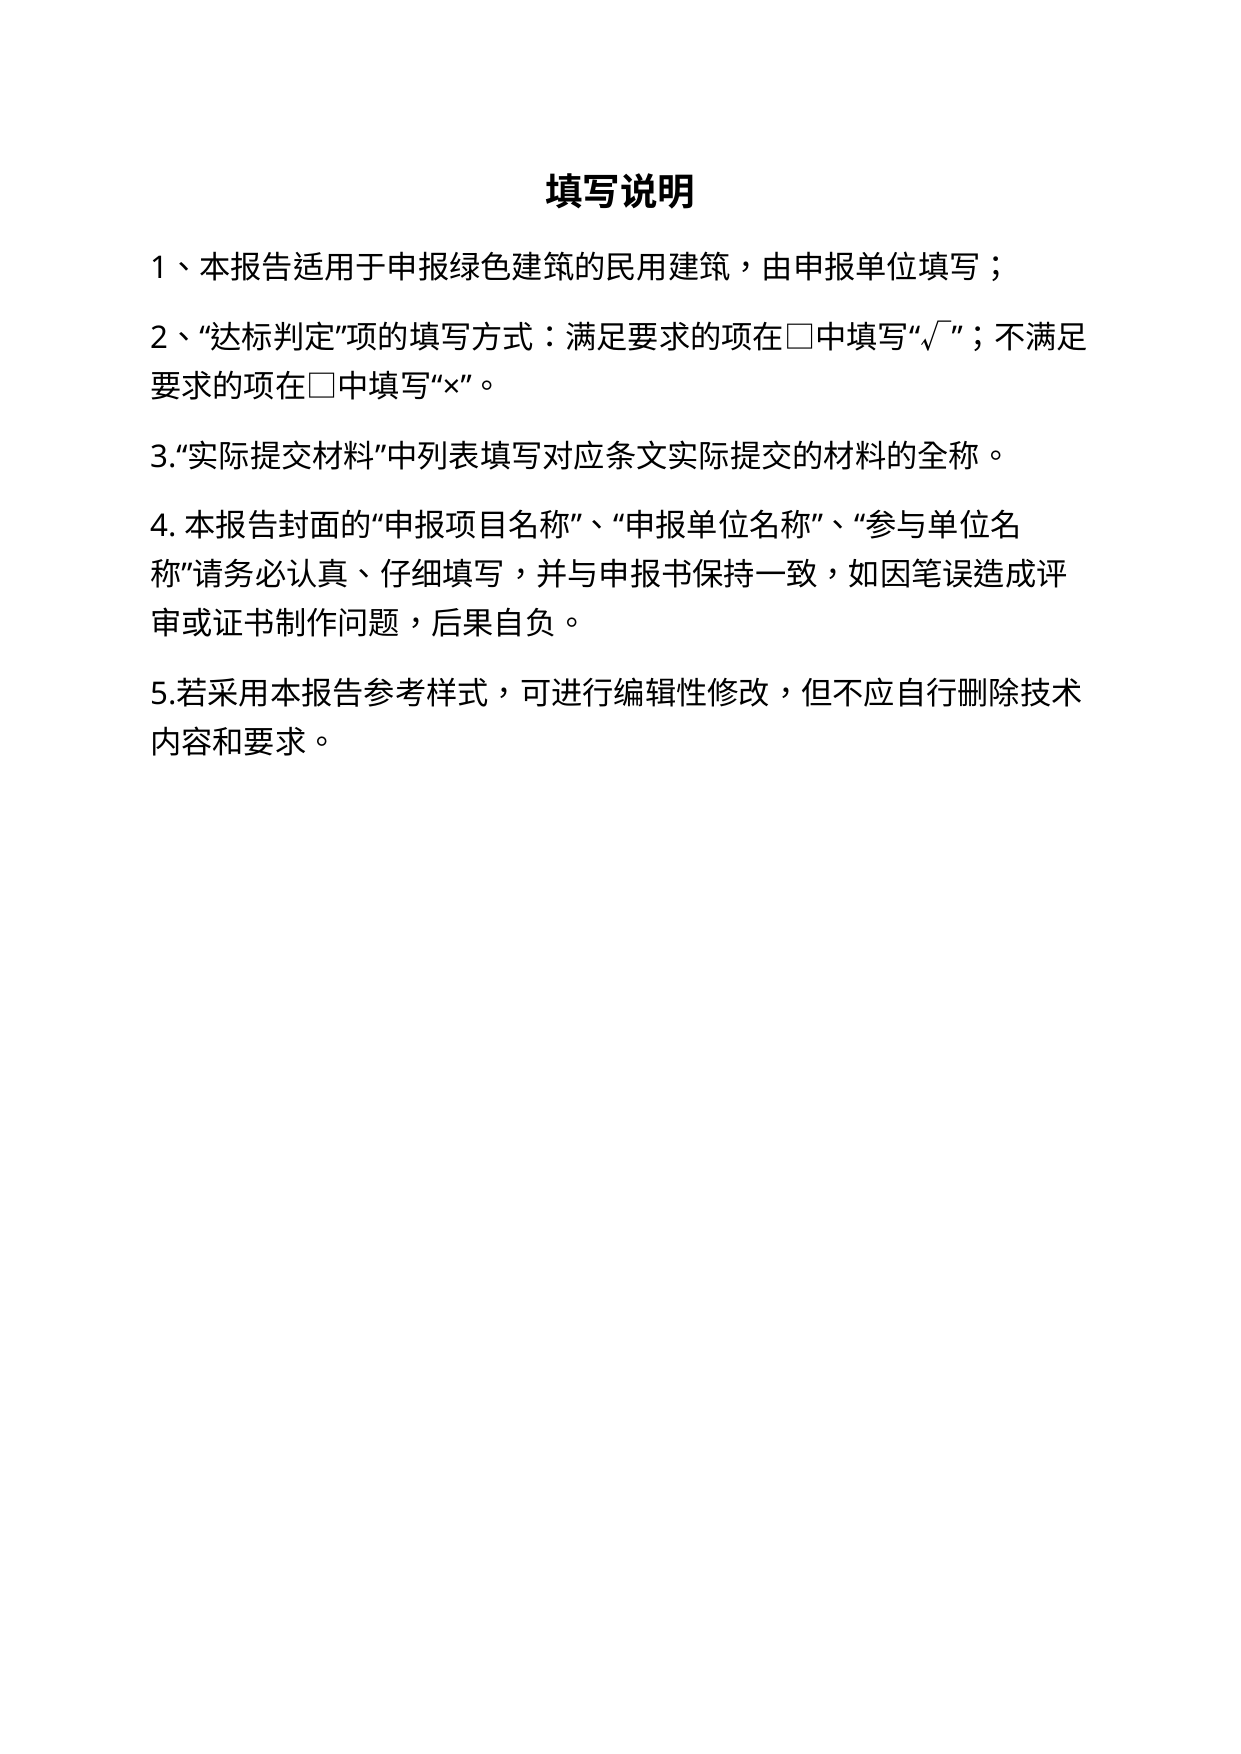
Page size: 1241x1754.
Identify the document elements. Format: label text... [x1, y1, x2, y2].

text 填写说明 [150, 166, 1090, 217]
text 2、“达标判定”项的填写方式：满足要求的项在□中填写“√”；不满足要求的项在□中填写“×”。 [150, 315, 1090, 406]
text 4. 本报告封面的“申报项目名称”、“申报单位名称”、“参与单位名称”请务必认真、仔细填写，并与申报书保持一致，如因笔误造成评审或证书制作问题，后果自负。 [150, 503, 1090, 644]
text 5.若采用本报告参考样式，可进行编辑性修改，但不应自行删除技术内容和要求。 [150, 671, 1090, 763]
text 3.“实际提交材料”中列表填写对应条文实际提交的材料的全称。 [150, 434, 1090, 476]
text 1、本报告适用于申报绿色建筑的民用建筑，由申报单位填写； [150, 245, 1090, 288]
